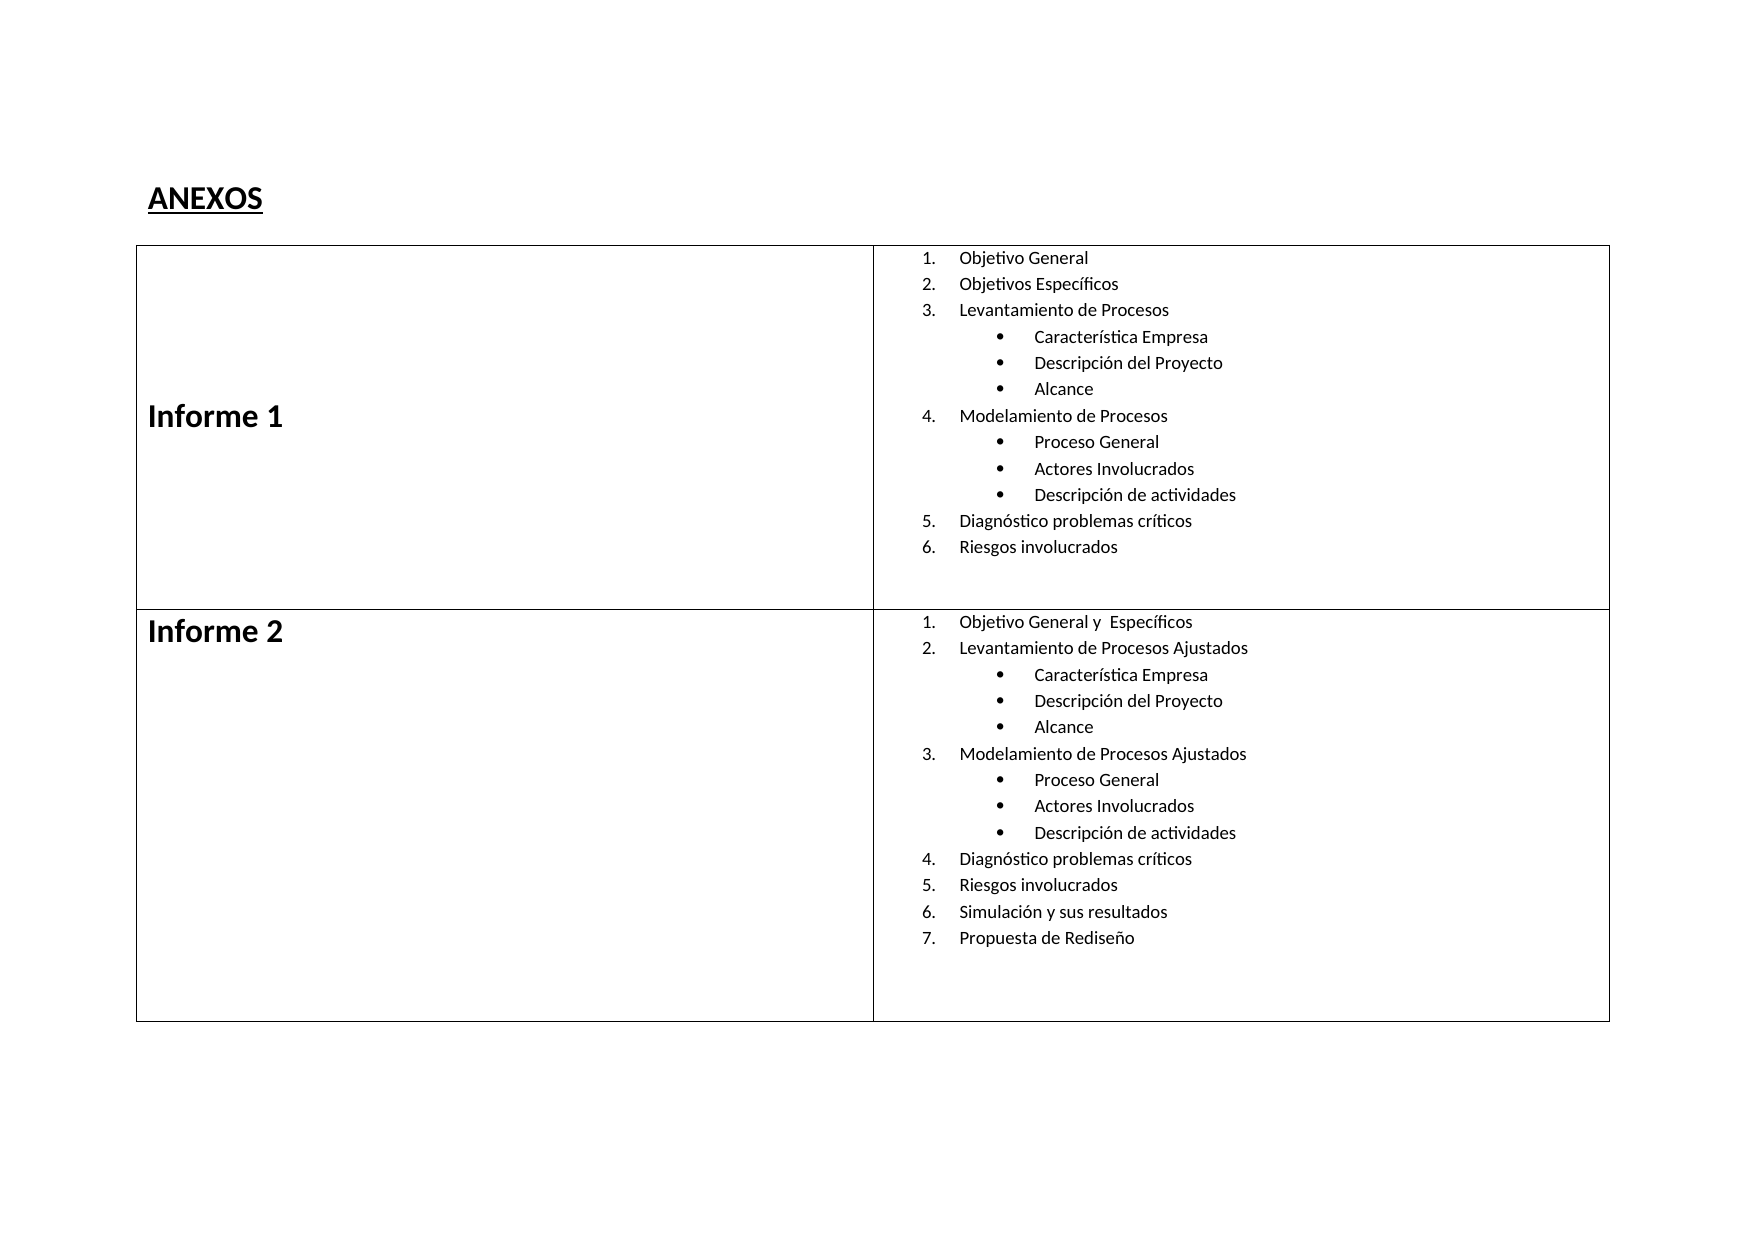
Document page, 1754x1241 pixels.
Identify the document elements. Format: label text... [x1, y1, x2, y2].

table_cell Informe 2 [137, 610, 873, 1021]
table_header Objetivo General Objetivos Específicos Levantamiento de Procesos Característica Empresa Descripción del Proyecto Alcance Modelamiento de Procesos Proceso General Actores Involucrados Descripción de actividades Diagnóstico problemas críticos Riesgos involucrados [874, 246, 1609, 609]
text ANEXOS [148, 177, 1606, 218]
table_header Informe 1 [137, 246, 873, 609]
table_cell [874, 610, 1609, 1021]
